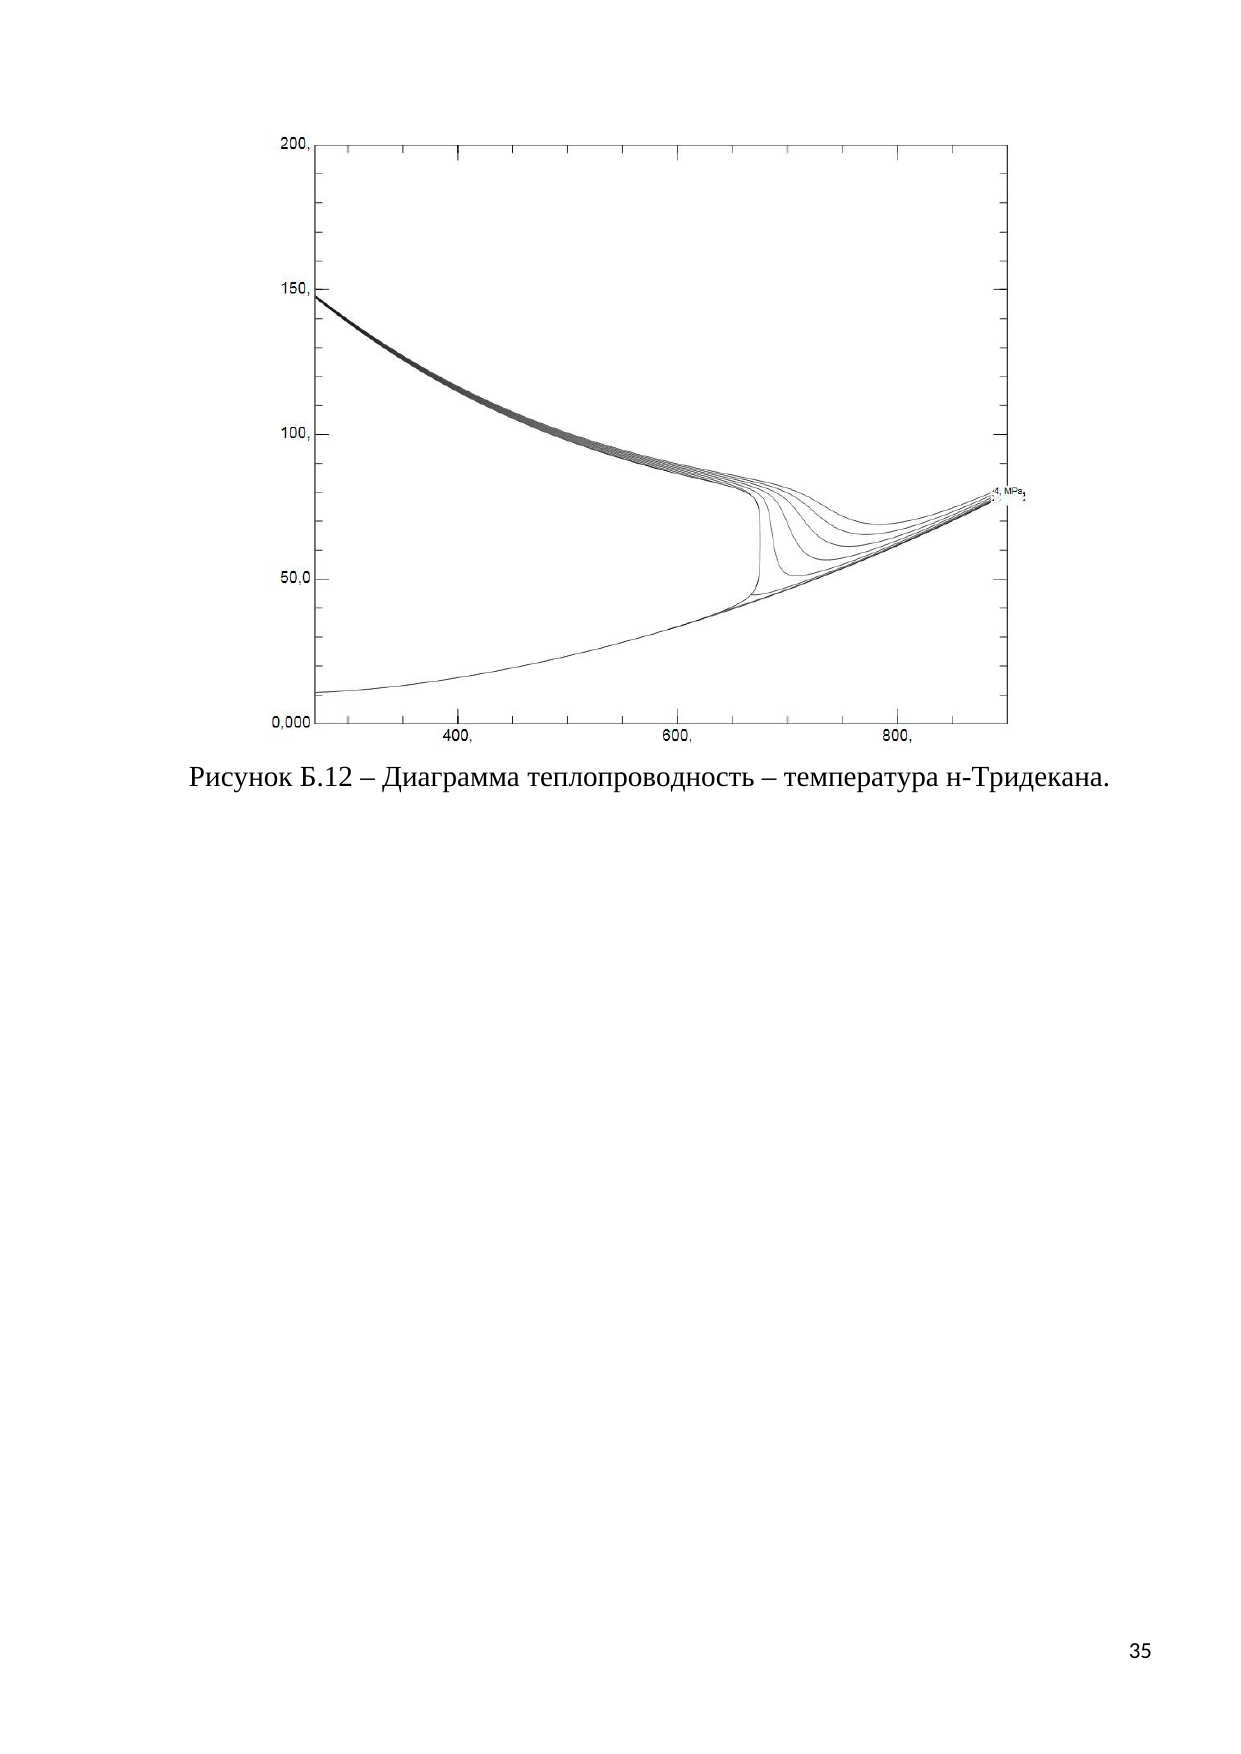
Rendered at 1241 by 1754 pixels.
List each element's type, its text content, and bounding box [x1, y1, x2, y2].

text Рисунок Б.12 – Диаграмма теплопроводность – температура н-Тридекана. [148, 759, 1152, 793]
picture [268, 118, 1031, 760]
